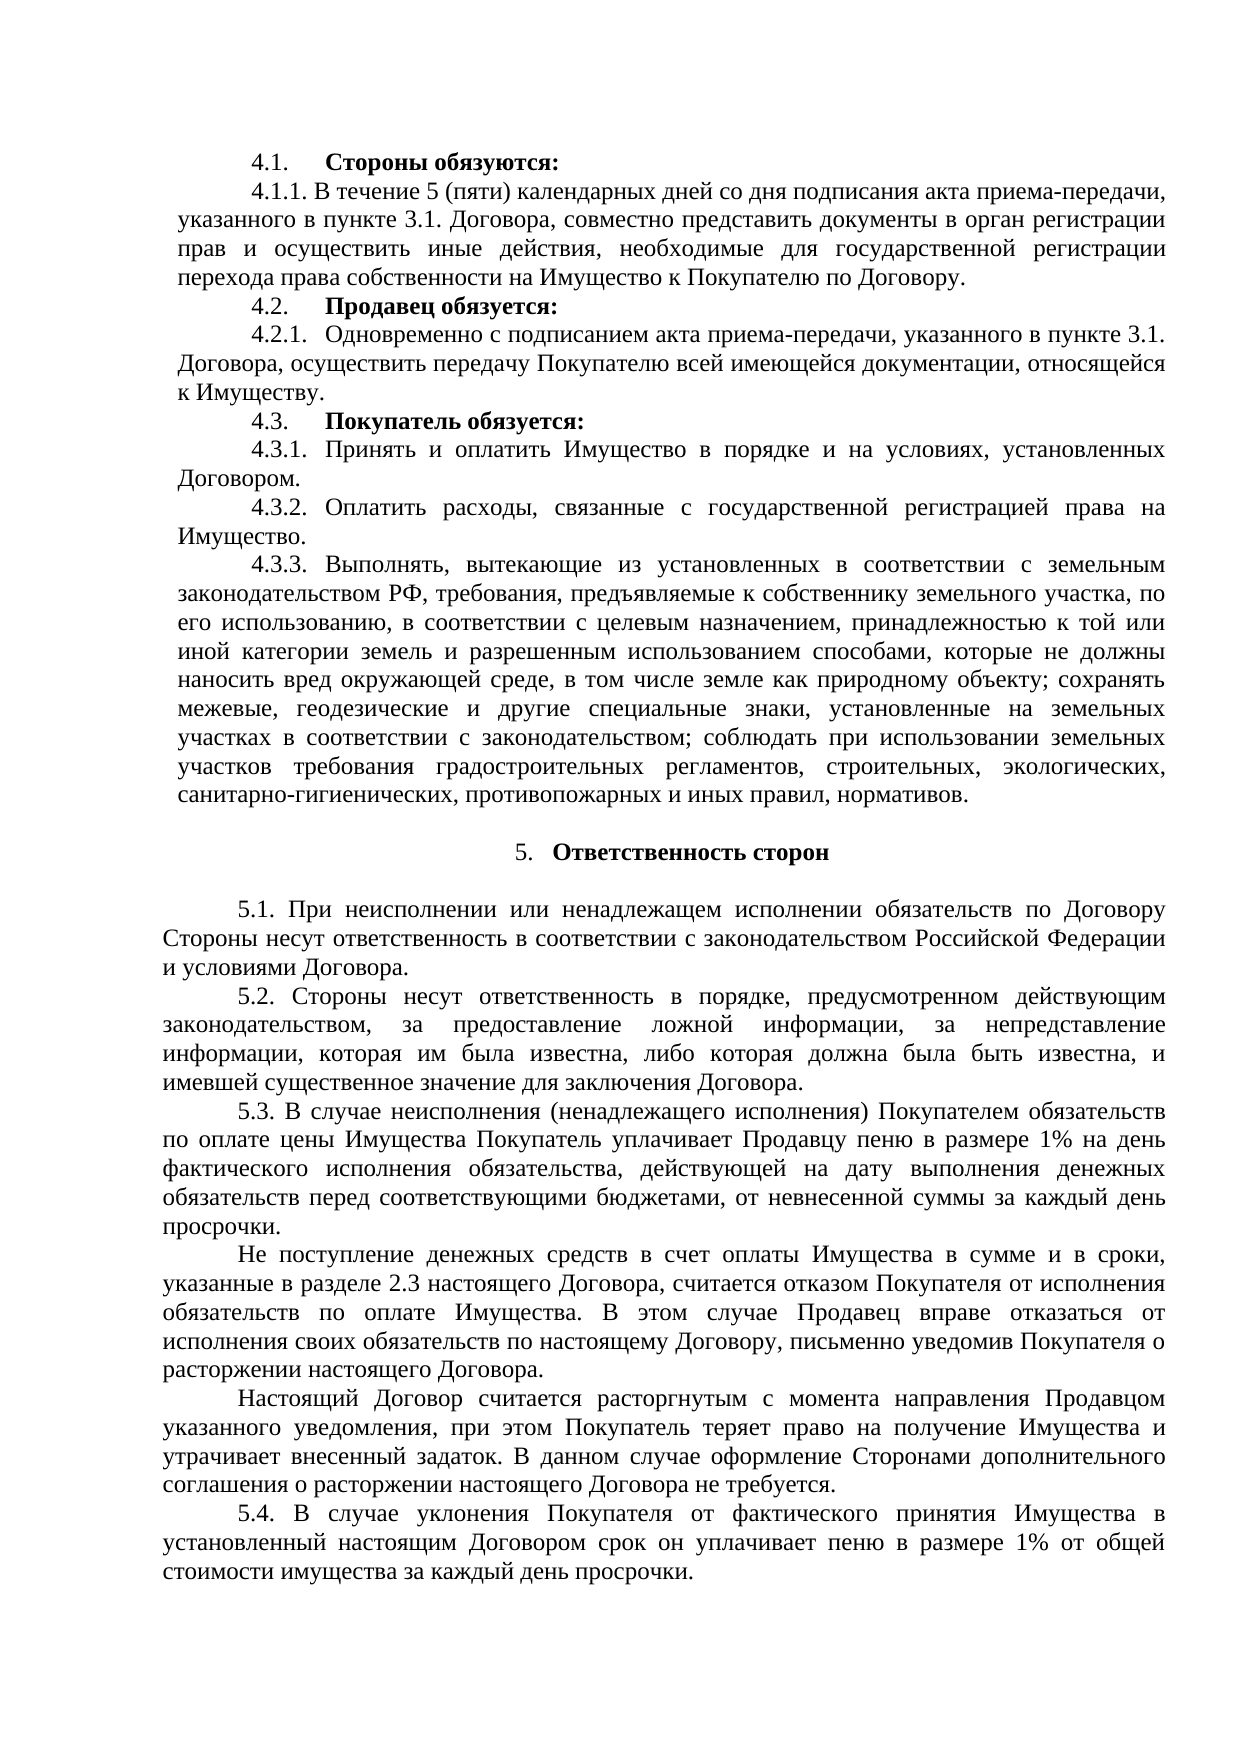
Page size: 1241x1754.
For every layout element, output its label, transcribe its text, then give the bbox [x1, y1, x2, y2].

list Оплатить расходы, связанные с государственной регистрацией права на Имущество. [177, 492, 1167, 549]
list Принять и оплатить Имущество в порядке и на условиях, установленных Договором. [177, 434, 1167, 492]
text 4.1.1. В течение 5 (пяти) календарных дней со дня подписания акта приема-передачи, указанного в пункте 3.1. Договора, совместно представить документы в орган регистрации прав и осуществить иные действия, необходимые для государственной регистрации перехода права собственности на Имущество к Покупателю по Договору. [177, 176, 1167, 291]
list Одновременно с подписанием акта приема-передачи, указанного в пункте 3.1. Договора, осуществить передачу Покупателю всей имеющейся документации, относящейся к Имуществу. [177, 319, 1167, 406]
list Продавец обязуется: [177, 291, 1167, 319]
list Стороны обязуются: [177, 147, 1167, 176]
text 5.1. При неисполнении или ненадлежащем исполнении обязательств по Договору Стороны несут ответственность в соответствии с законодательством Российской Федерации и условиями Договора. [162, 894, 1167, 981]
text 5.2. Стороны несут ответственность в порядке, предусмотренном действующим законодательством, за предоставление ложной информации, за непредставление информации, которая им была известна, либо которая должна была быть известна, и имевшей существенное значение для заключения Договора. [162, 981, 1167, 1096]
list Ответственность сторон [177, 837, 1167, 866]
list Выполнять, вытекающие из установленных в соответствии с земельным законодательством РФ, требования, предъявляемые к собственнику земельного участка, по его использованию, в соответствии с целевым назначением, принадлежностью к той или иной категории земель и разрешенным использованием способами, которые не должны наносить вред окружающей среде, в том числе земле как природному объекту; сохранять межевые, геодезические и другие специальные знаки, установленные на земельных участках в соответствии с законодательством; соблюдать при использовании земельных участков требования градостроительных регламентов, строительных, экологических, санитарно-гигиенических, противопожарных и иных правил, нормативов. [177, 549, 1167, 808]
list Покупатель обязуется: [177, 406, 1167, 434]
text 5.4. В случае уклонения Покупателя от фактического принятия Имущества в установленный настоящим Договором срок он уплачивает пеню в размере 1% от общей стоимости имущества за каждый день просрочки. [162, 1498, 1167, 1584]
text Не поступление денежных средств в счет оплаты Имущества в сумме и в сроки, указанные в разделе 2.3 настоящего Договора, считается отказом Покупателя от исполнения обязательств по оплате Имущества. В этом случае Продавец вправе отказаться от исполнения своих обязательств по настоящему Договору, письменно уведомив Покупателя о расторжении настоящего Договора. [162, 1239, 1167, 1383]
text Настоящий Договор считается расторгнутым с момента направления Продавцом указанного уведомления, при этом Покупатель теряет право на получение Имущества и утрачивает внесенный задаток. В данном случае оформление Сторонами дополнительного соглашения о расторжении настоящего Договора не требуется. [162, 1383, 1167, 1498]
text 5.3. В случае неисполнения (ненадлежащего исполнения) Покупателем обязательств по оплате цены Имущества Покупатель уплачивает Продавцу пеню в размере 1% на день фактического исполнения обязательства, действующей на дату выполнения денежных обязательств перед соответствующими бюджетами, от невнесенной суммы за каждый день просрочки. [162, 1096, 1167, 1239]
